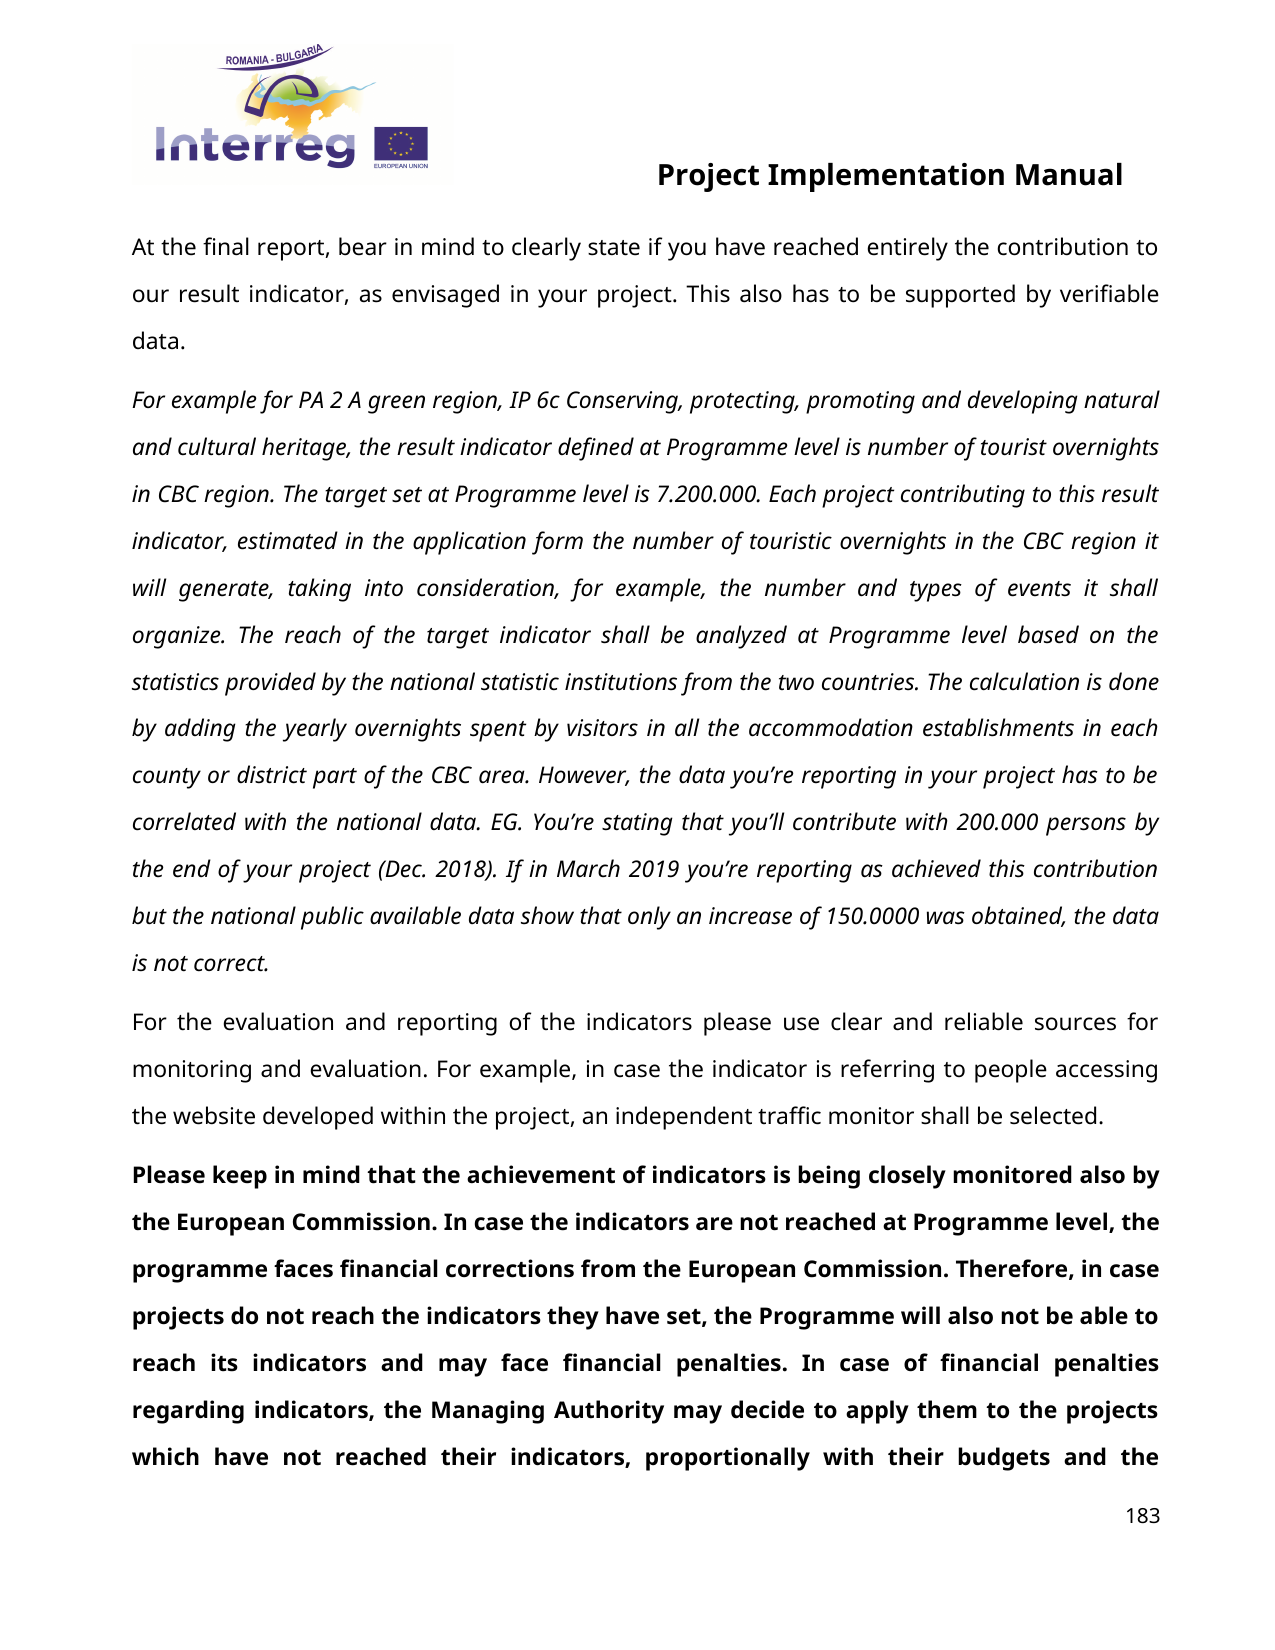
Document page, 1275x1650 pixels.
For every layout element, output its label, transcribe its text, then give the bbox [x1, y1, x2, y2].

picture [131, 44, 454, 185]
text For example for PA 2 A green region, IP 6c Conserving, protecting, promoting and developing natural and cultural heritage, the result indicator defined at Programme level is number of tourist overnights in CBC region. The target set at Programme level is 7.200.000. Each project contributing to this result indicator, estimated in the application form the number of touristic overnights in the CBC region it will generate, taking into consideration, for example, the number and types of events it shall organize. The reach of the target indicator shall be analyzed at Programme level based on the statistics provided by the national statistic institutions from the two countries. The calculation is done by adding the yearly overnights spent by visitors in all the accommodation establishments in each county or district part of the CBC area. However, the data you’re reporting in your project has to be correlated with the national data. EG. You’re stating that you’ll contribute with 200.000 persons by the end of your project (Dec. 2018). If in March 2019 you’re reporting as achieved this contribution but the national public available data show that only an increase of 150.0000 was obtained, the data is not correct. [132, 384, 1160, 978]
text For the evaluation and reporting of the indicators please use clear and reliable sources for monitoring and evaluation. For example, in case the indicator is referring to people accessing the website developed within the project, an independent traffic monitor shall be selected. [132, 1006, 1160, 1131]
text At the final report, bear in mind to clearly state if you have reached entirely the contribution to our result indicator, as envisaged in your project. This also has to be supported by verifiable data. [132, 231, 1160, 356]
